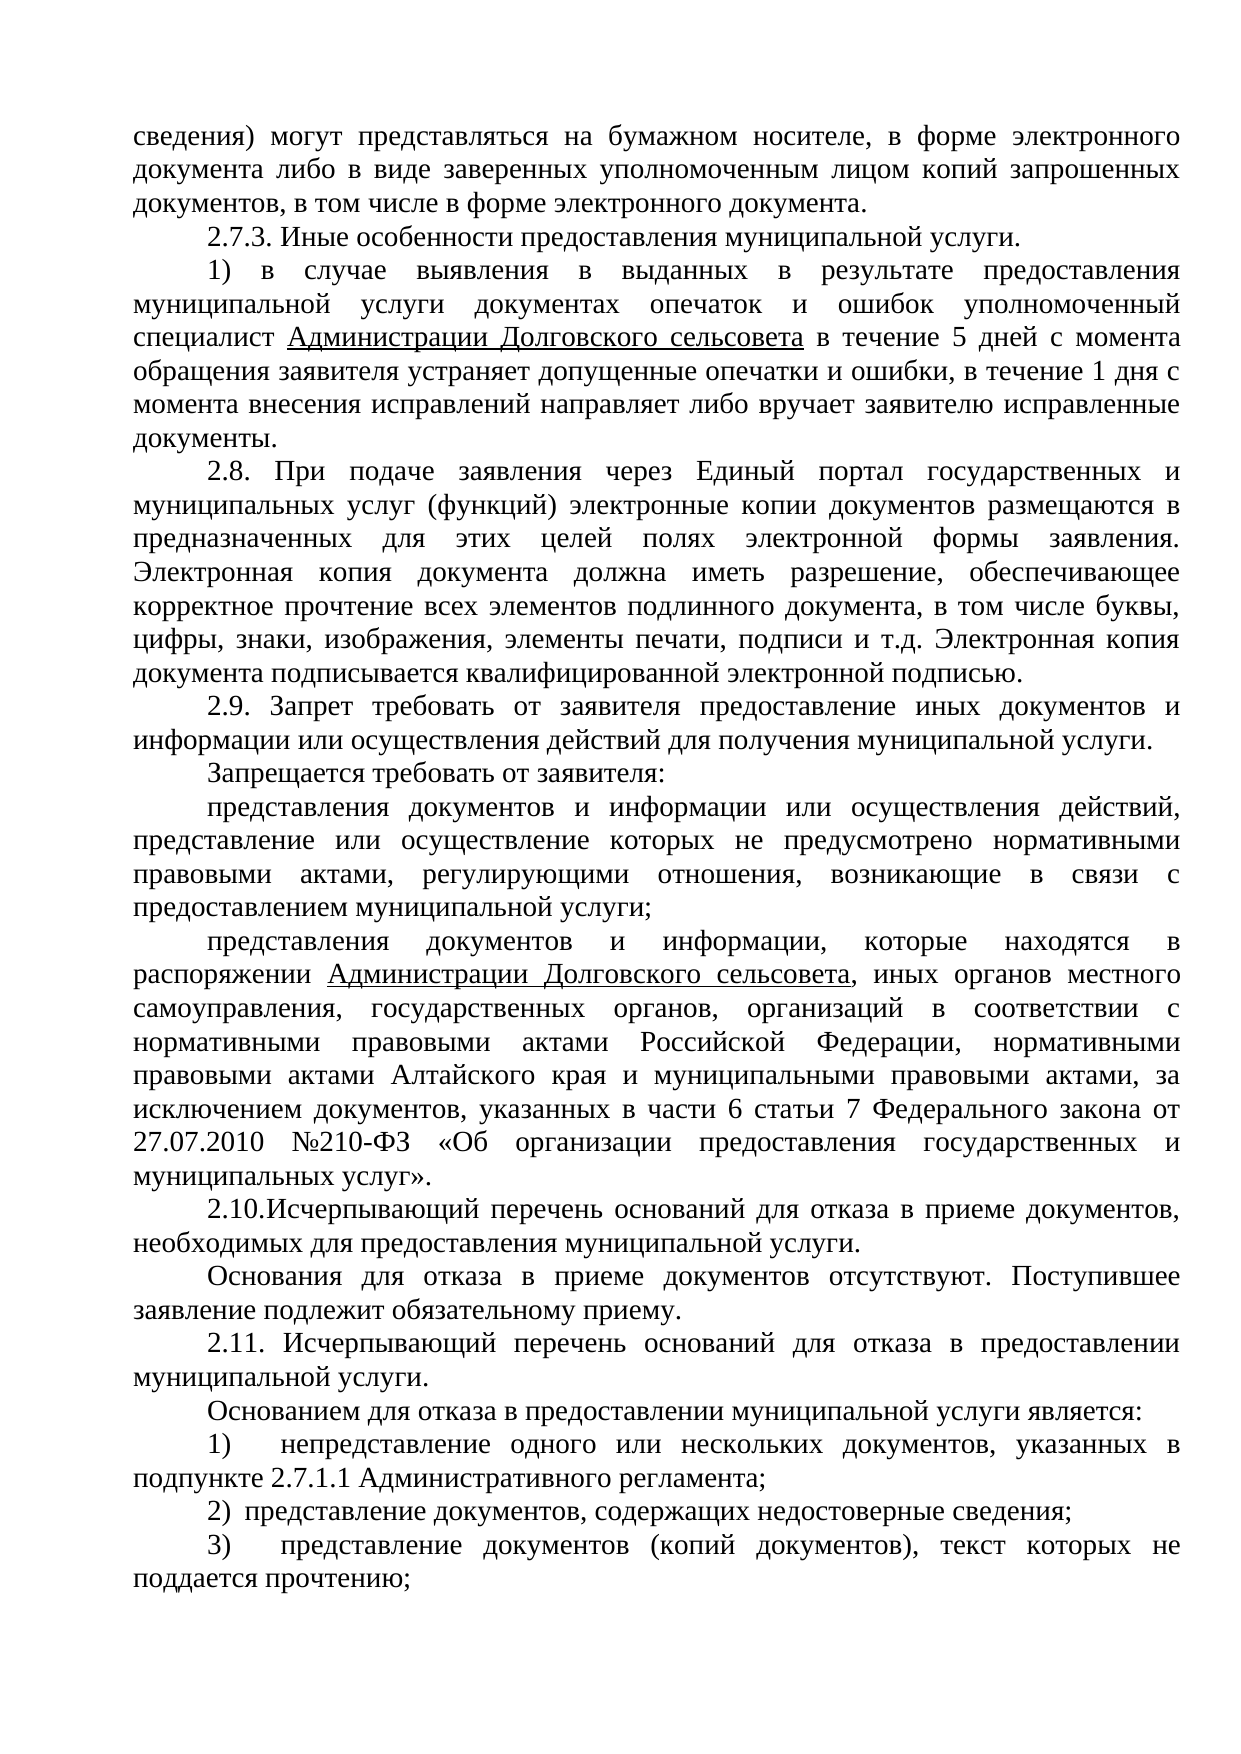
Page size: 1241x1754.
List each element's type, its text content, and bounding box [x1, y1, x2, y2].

text представления документов и информации или осуществления действий, представление или осуществление которых не предусмотрено нормативными правовыми актами, регулирующими отношения, возникающие в связи с предоставлением муниципальной услуги; [133, 789, 1181, 923]
list представление документов (копий документов), текст которых не поддается прочтению; [133, 1527, 1181, 1594]
text 2.8. При подаче заявления через Единый портал государственных и муниципальных услуг (функций) электронные копии документов размещаются в предназначенных для этих целей полях электронной формы заявления. Электронная копия документа должна иметь разрешение, обеспечивающее корректное прочтение всех элементов подлинного документа, в том числе буквы, цифры, знаки, изображения, элементы печати, подписи и т.д. Электронная копия документа подписывается квалифицированной электронной подписью. [133, 453, 1181, 688]
text 2.10. Исчерпывающий перечень оснований для отказа в приеме документов, необходимых для предоставления муниципальной услуги. [133, 1191, 1181, 1258]
text Запрещается требовать от заявителя: [133, 755, 1181, 789]
text Основания для отказа в приеме документов отсутствуют. Поступившее заявление подлежит обязательному приему. [133, 1258, 1181, 1326]
list представление документов, содержащих недостоверные сведения; [207, 1493, 1181, 1527]
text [133, 118, 1181, 219]
text представления документов и информации, которые находятся в распоряжении Администрации Долговского сельсовета, иных органов местного самоуправления, государственных органов, организаций в соответствии с нормативными правовыми актами Российской Федерации, нормативными правовыми актами Алтайского края и муниципальными правовыми актами, за исключением документов, указанных в части 6 статьи 7 Федерального закона от 27.07.2010 №210-ФЗ «Об организации предоставления государственных и муниципальных услуг». [133, 923, 1181, 1191]
text Основанием для отказа в предоставлении муниципальной услуги является: [133, 1393, 1181, 1426]
text 2.11. Исчерпывающий перечень оснований для отказа в предоставлении муниципальной услуги. [133, 1326, 1181, 1393]
list непредставление одного или нескольких документов, указанных в подпункте 2.7.1.1 Административного регламента; [133, 1426, 1181, 1493]
text 1) в случае выявления в выданных в результате предоставления муниципальной услуги документах опечаток и ошибок уполномоченный специалист Администрации Долговского сельсовета в течение 5 дней с момента обращения заявителя устраняет допущенные опечатки и ошибки, в течение 1 дня с момента внесения исправлений направляет либо вручает заявителю исправленные документы. [133, 252, 1181, 453]
text 2.7.3. Иные особенности предоставления муниципальной услуги. [133, 219, 1181, 252]
text 2.9. Запрет требовать от заявителя предоставление иных документов и информации или осуществления действий для получения муниципальной услуги. [133, 688, 1181, 755]
